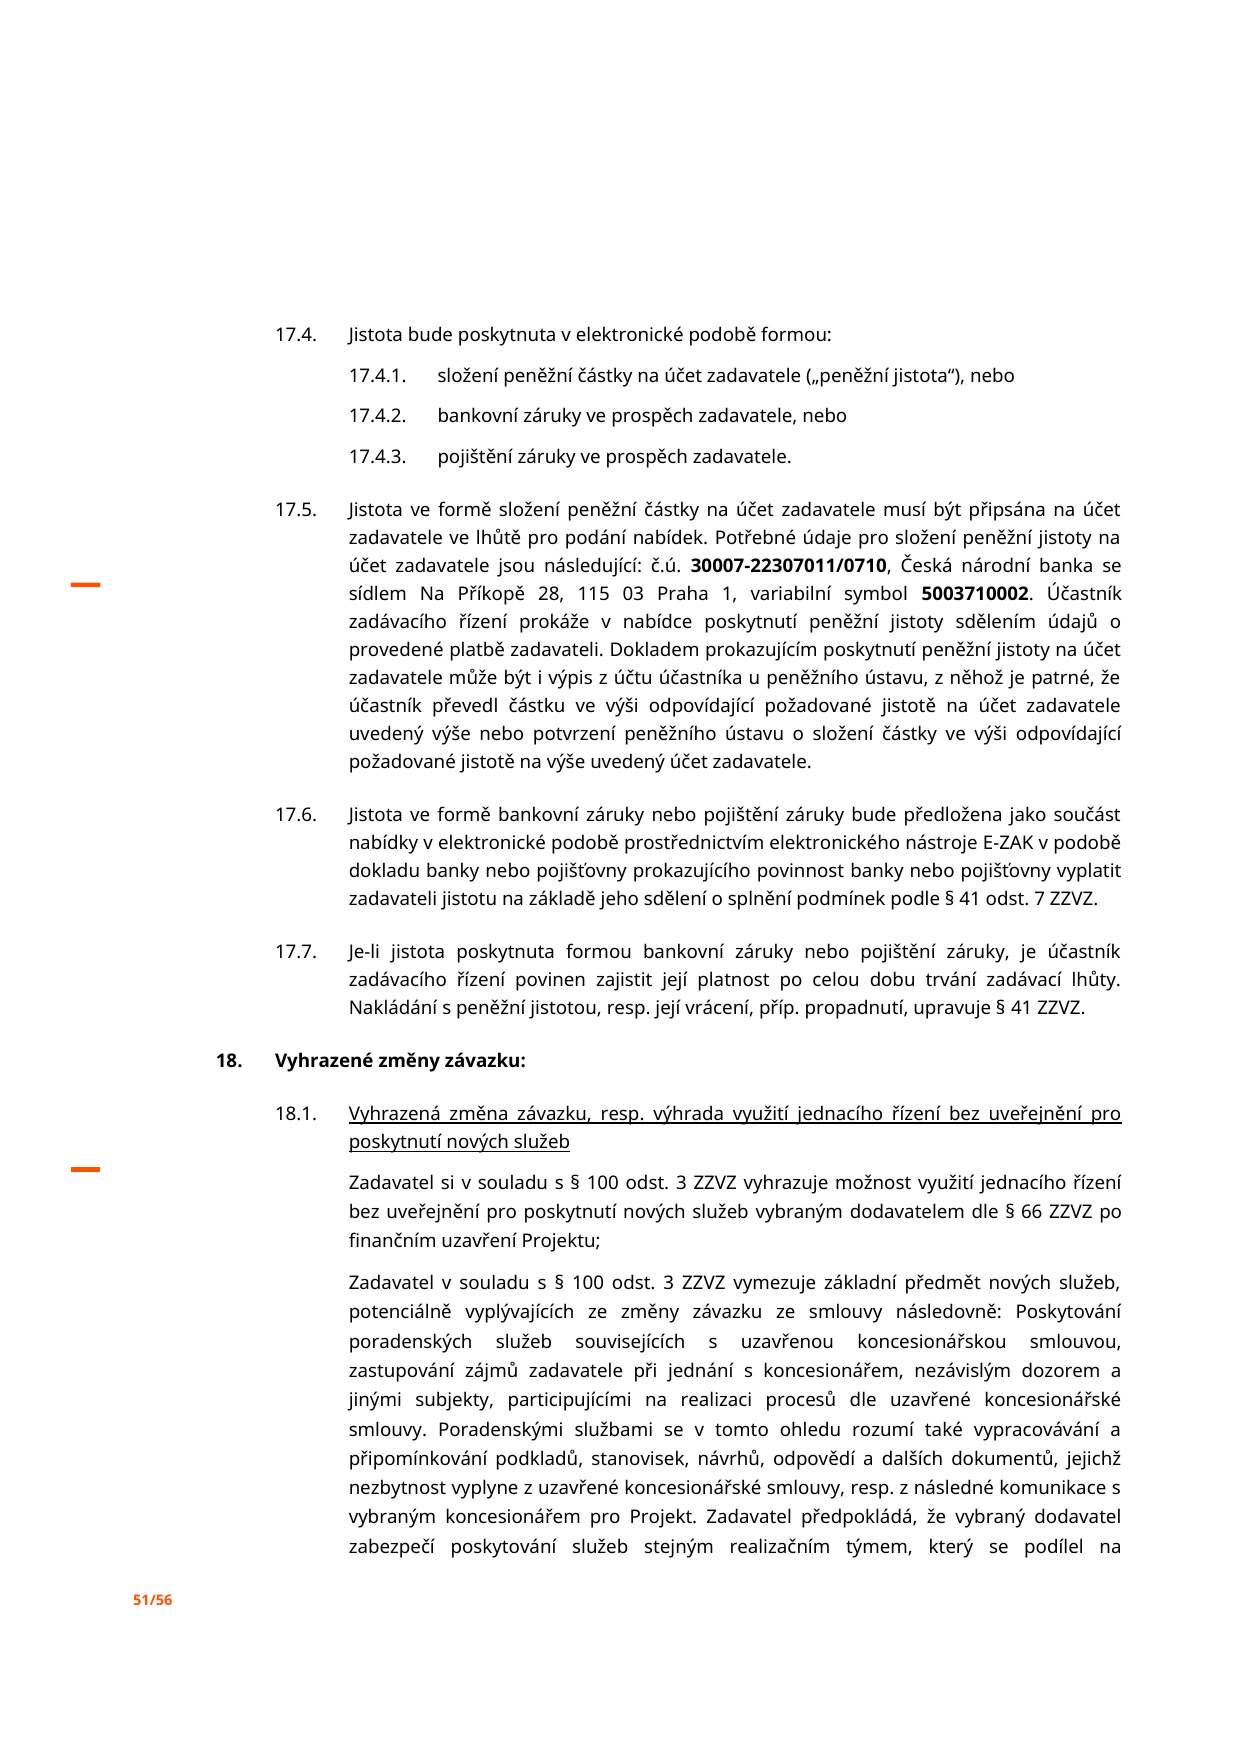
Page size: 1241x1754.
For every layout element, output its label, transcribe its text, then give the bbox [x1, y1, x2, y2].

subtitle Vyhrazená změna závazku, resp. výhrada využití jednacího řízení bez uveřejnění pro poskytnutí nových služeb [275, 1101, 1122, 1154]
subtitle složení peněžní částky na účet zadavatele („peněžní jistota“), nebo [348, 362, 1122, 388]
subtitle pojištění záruky ve prospěch zadavatele. [348, 443, 1122, 469]
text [348, 1269, 1122, 1558]
subtitle Jistota bude poskytnuta v elektronické podobě formou: [275, 322, 1122, 347]
subtitle Jistota ve formě bankovní záruky nebo pojištění záruky bude předložena jako součást nabídky v elektronické podobě prostřednictvím elektronického nástroje E-ZAK v podobě dokladu banky nebo pojišťovny prokazujícího povinnost banky nebo pojišťovny vyplatit zadavateli jistotu na základě jeho sdělení o splnění podmínek podle § 41 odst. 7 ZZVZ. [275, 802, 1122, 911]
subtitle bankovní záruky ve prospěch zadavatele, nebo [348, 403, 1122, 428]
subtitle Vyhrazené změny závazku: [216, 1048, 1122, 1073]
subtitle Jistota ve formě složení peněžní částky na účet zadavatele musí být připsána na účet zadavatele ve lhůtě pro podání nabídek. Potřebné údaje pro složení peněžní jistoty na účet zadavatele jsou následující: č.ú. 30007-22307011/0710, Česká národní banka se sídlem Na Příkopě 28, 115 03 Praha 1, variabilní symbol 5003710002. Účastník zadávacího řízení prokáže v nabídce poskytnutí peněžní jistoty sdělením údajů o provedené platbě zadavateli. Dokladem prokazujícím poskytnutí peněžní jistoty na účet zadavatele může být i výpis z účtu účastníka u peněžního ústavu, z něhož je patrné, že účastník převedl částku ve výši odpovídající požadované jistotě na účet zadavatele uvedený výše nebo potvrzení peněžního ústavu o složení částky ve výši odpovídající požadované jistotě na výše uvedený účet zadavatele. [275, 496, 1122, 774]
subtitle Je-li jistota poskytnuta formou bankovní záruky nebo pojištění záruky, je účastník zadávacího řízení povinen zajistit její platnost po celou dobu trvání zadávací lhůty. Nakládání s peněžní jistotou, resp. její vrácení, příp. propadnutí, upravuje § 41 ZZVZ. [275, 939, 1122, 1020]
text Zadavatel si v souladu s § 100 odst. 3 ZZVZ vyhrazuje možnost využití jednacího řízení bez uveřejnění pro poskytnutí nových služeb vybraným dodavatelem dle § 66 ZZVZ po finančním uzavření Projektu; [348, 1169, 1122, 1253]
